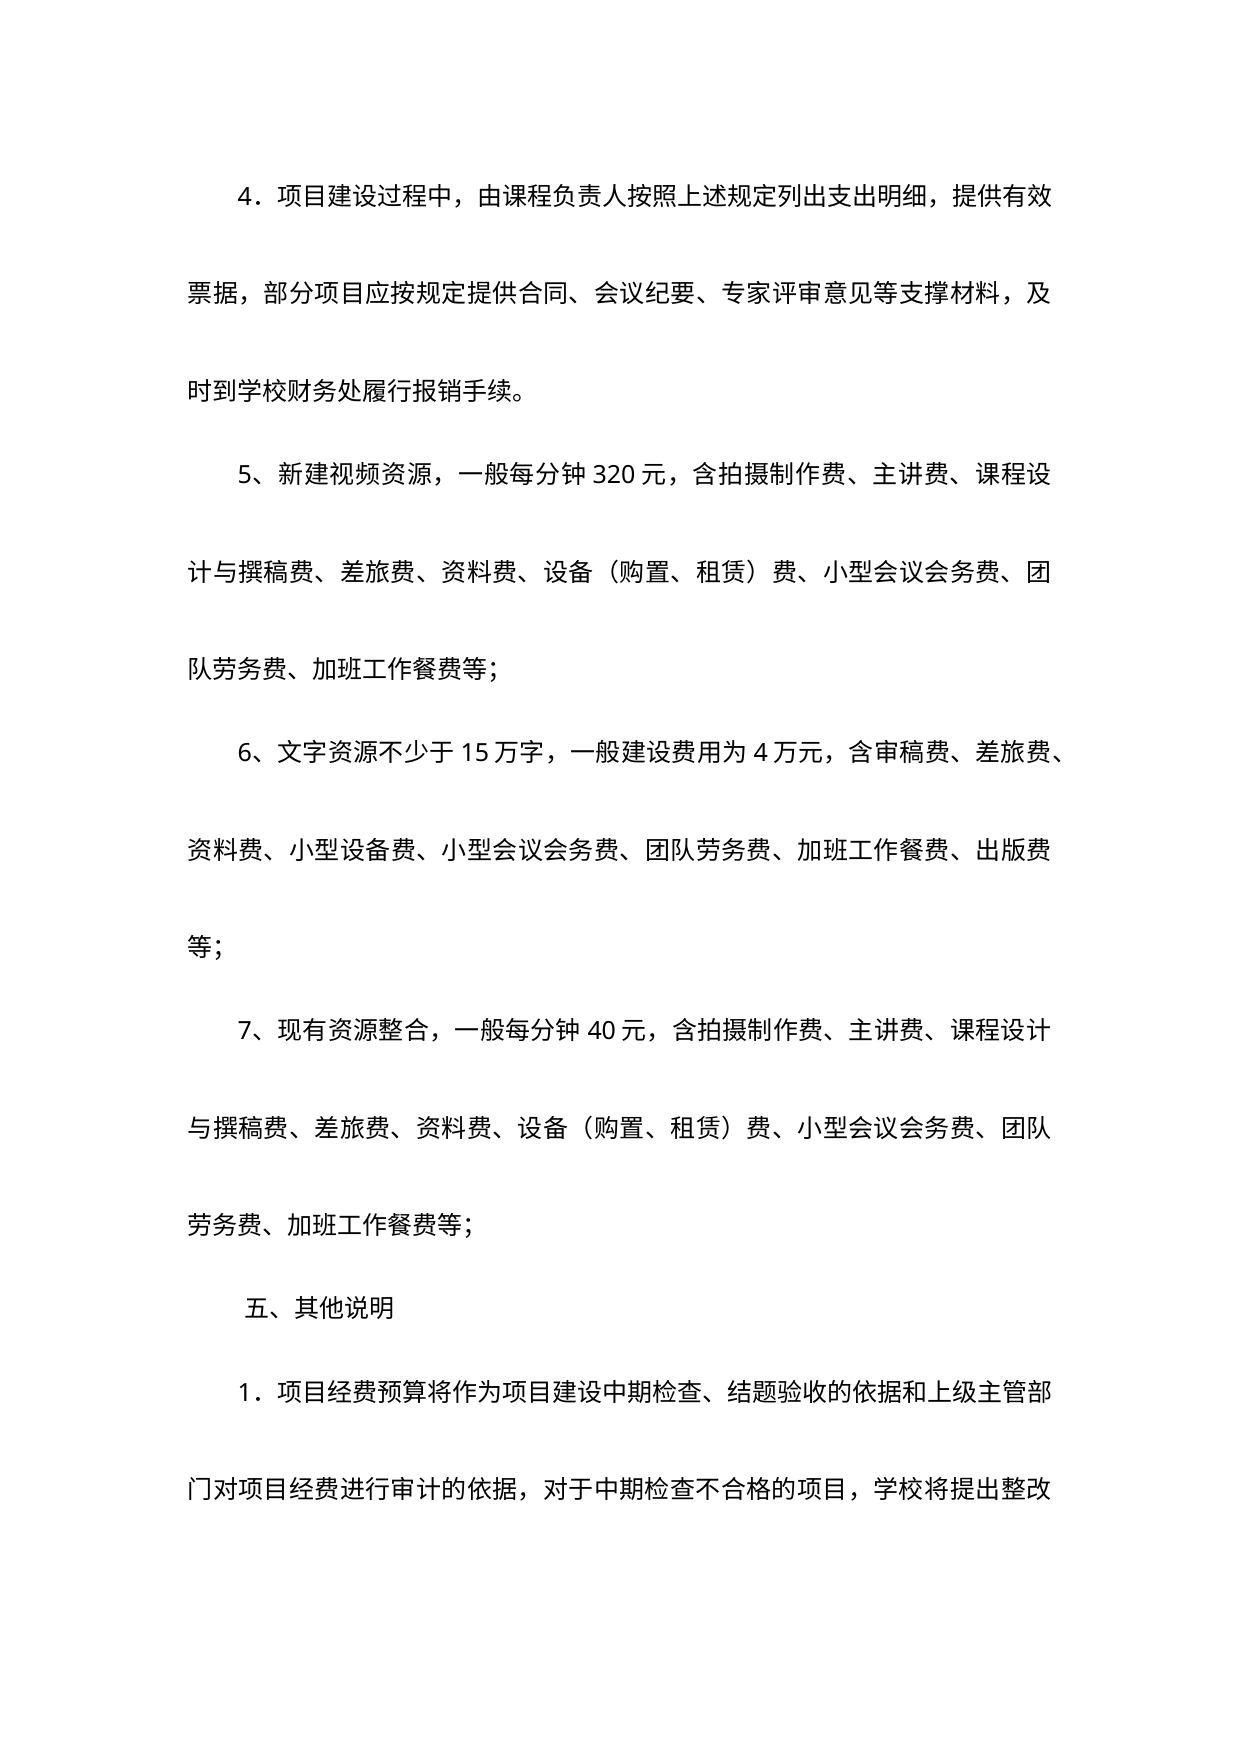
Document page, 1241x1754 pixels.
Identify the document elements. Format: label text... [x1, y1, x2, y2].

text 4．项目建设过程中，由课程负责人按照上述规定列出支出明细，提供有效票据，部分项目应按规定提供合同、会议纪要、专家评审意见等支撑材料，及时到学校财务处履行报销手续。 [187, 162, 1053, 422]
text 6、文字资源不少于15万字，一般建设费用为4万元，含审稿费、差旅费、资料费、小型设备费、小型会议会务费、团队劳务费、加班工作餐费、出版费等； [187, 718, 1053, 978]
text 7、现有资源整合，一般每分钟40元，含拍摄制作费、主讲费、课程设计与撰稿费、差旅费、资料费、设备（购置、租赁）费、小型会议会务费、团队劳务费、加班工作餐费等； [187, 996, 1053, 1256]
text 五、其他说明 [187, 1274, 1053, 1339]
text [187, 1358, 1053, 1520]
text 5、新建视频资源，一般每分钟320元，含拍摄制作费、主讲费、课程设计与撰稿费、差旅费、资料费、设备（购置、租赁）费、小型会议会务费、团队劳务费、加班工作餐费等； [187, 440, 1053, 700]
